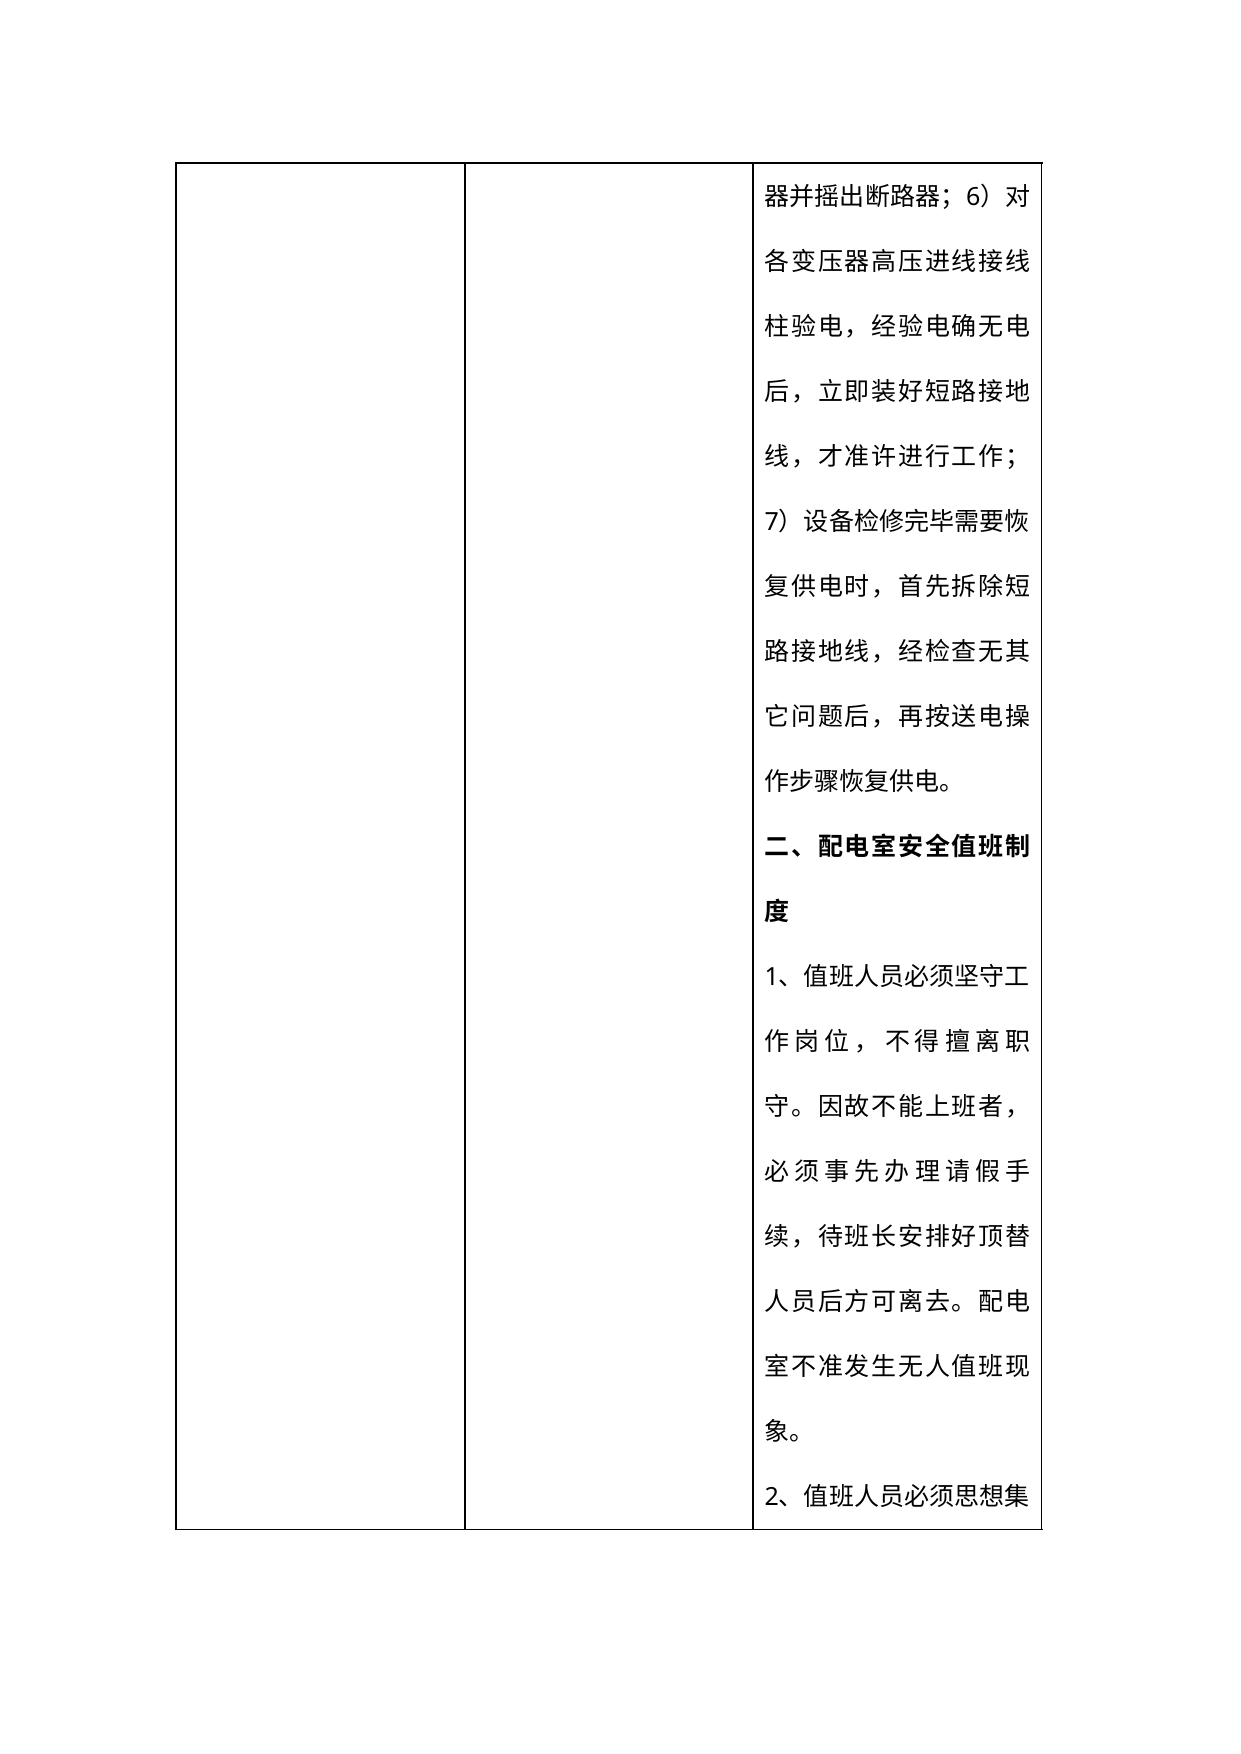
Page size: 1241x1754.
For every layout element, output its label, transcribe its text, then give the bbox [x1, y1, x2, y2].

table_cell 1 [466, 164, 752, 1528]
table_cell [177, 164, 464, 1528]
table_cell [754, 164, 1041, 1528]
